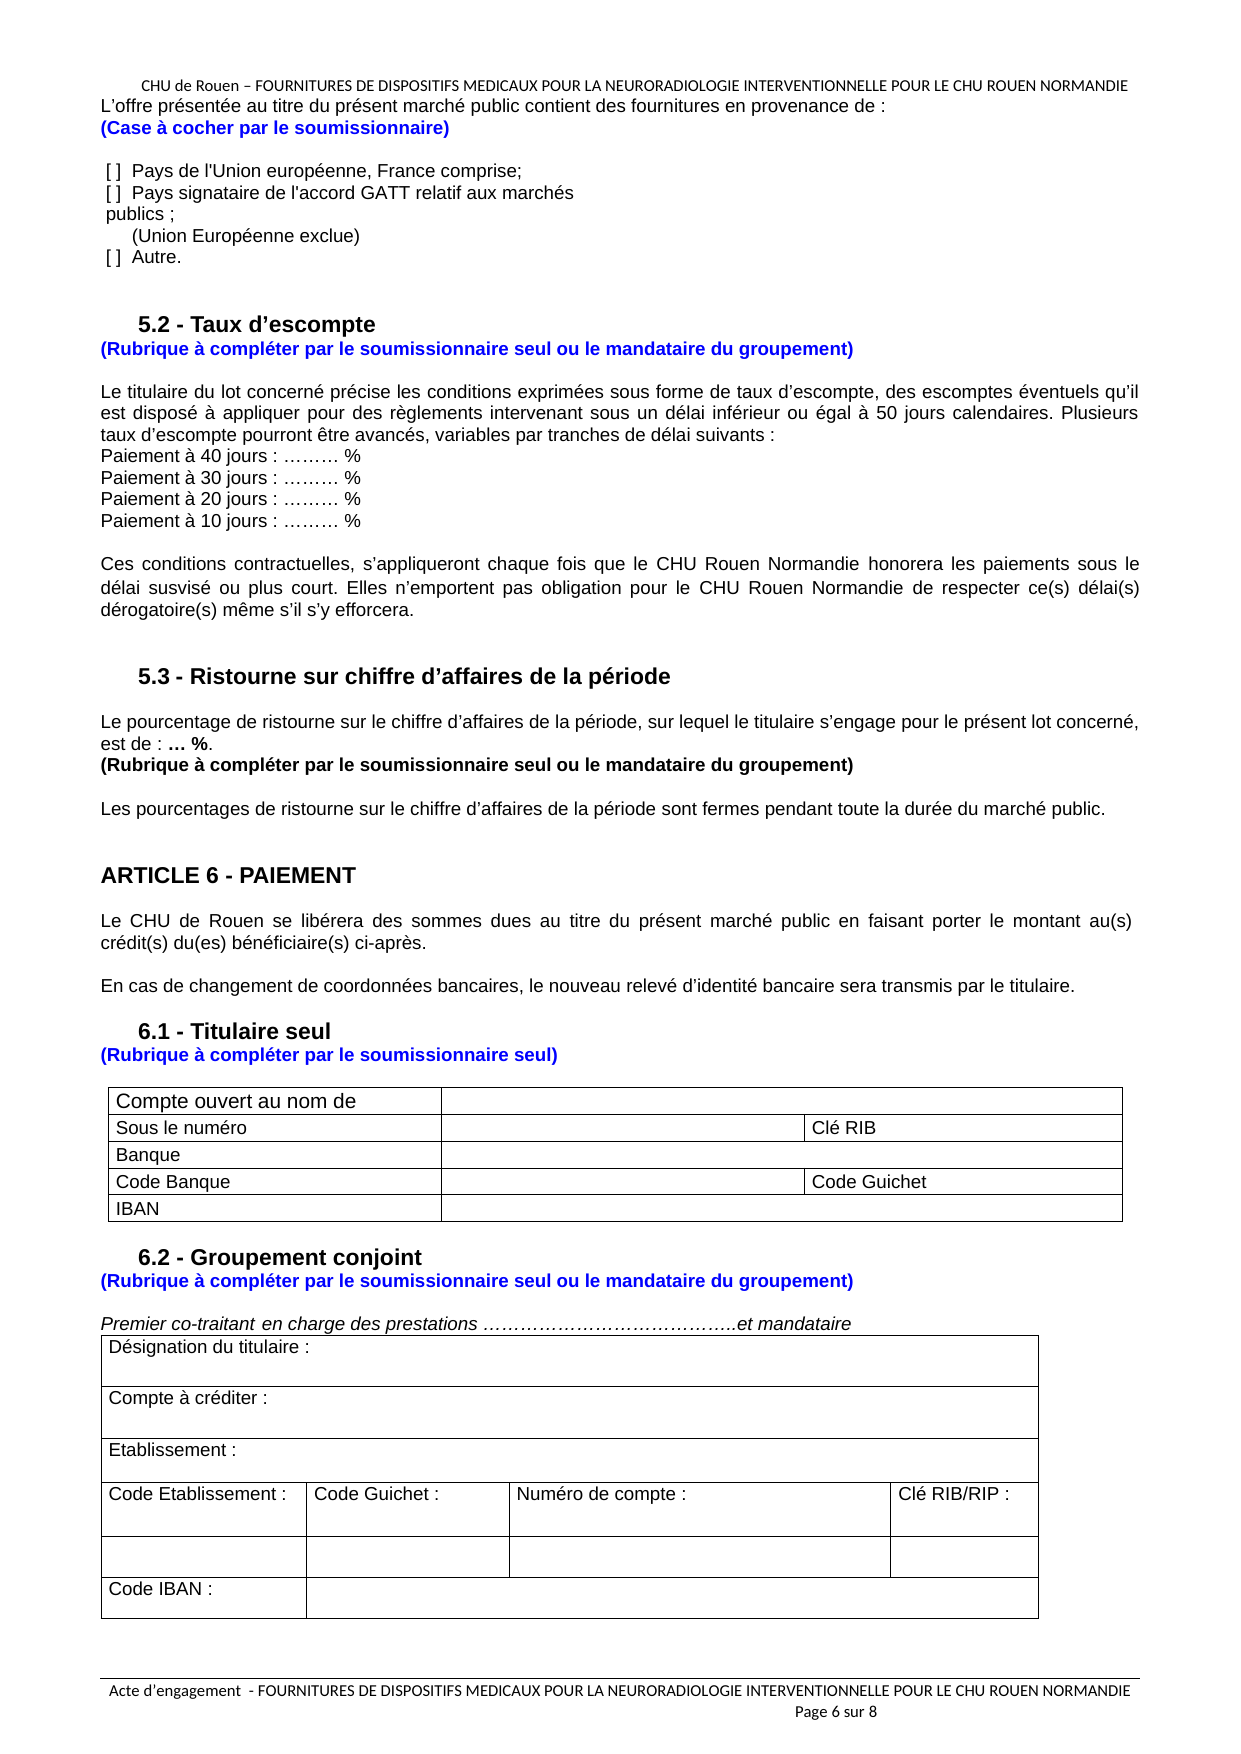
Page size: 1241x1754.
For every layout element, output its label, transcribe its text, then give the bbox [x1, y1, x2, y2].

table_cell Code Guichet : [307, 1483, 509, 1536]
text publics ; [100, 203, 1140, 225]
text Le CHU de Rouen se libérera des sommes dues au titre du présent marché public en faisant porter le montant au(s) crédit(s) du(es) bénéficiaire(s) ci-après. [100, 910, 1134, 953]
text L’offre présentée au titre du présent marché public contient des fournitures en provenance de : [100, 95, 1140, 117]
table_cell [891, 1537, 1038, 1577]
text Paiement à 30 jours : ……… % [100, 467, 1140, 488]
text (Rubrique à compléter par le soumissionnaire seul ou le mandataire du groupement) [100, 754, 1140, 776]
table_cell Etablissement : [102, 1439, 1038, 1482]
table_cell [307, 1537, 509, 1577]
table_cell [442, 1169, 804, 1194]
subtitle PAIEMENT [100, 862, 1140, 888]
text Paiement à 10 jours : ……… % [100, 510, 1140, 531]
table_header [442, 1088, 1122, 1114]
text Premier co-traitant en charge des prestations …………………………………..et mandataire [100, 1313, 1140, 1335]
text En cas de changement de coordonnées bancaires, le nouveau relevé d’identité bancaire sera transmis par le titulaire. [100, 974, 1140, 996]
text [ ] Autre. [100, 246, 1140, 268]
text [ ] Pays de l'Union européenne, France comprise; [100, 160, 1140, 182]
table_cell [307, 1578, 1038, 1618]
subtitle Groupement conjoint [138, 1244, 1140, 1270]
text Paiement à 40 jours : ……… % [100, 445, 1140, 467]
subtitle Titulaire seul [138, 1018, 1140, 1044]
table_cell Clé RIB [805, 1115, 1122, 1141]
text Ces conditions contractuelles, s’appliqueront chaque fois que le CHU Rouen Normandie honorera les paiements sous le délai susvisé ou plus court. Elles n’emportent pas obligation pour le CHU Rouen Normandie de respecter ce(s) délai(s) dérogatoire(s) même s’il s’y efforcera. [100, 553, 1140, 620]
text (Union Européenne exclue) [100, 225, 1140, 246]
table_cell [442, 1195, 1122, 1221]
table_cell [102, 1537, 306, 1577]
text Les pourcentages de ristourne sur le chiffre d’affaires de la période sont fermes pendant toute la durée du marché public. [100, 797, 1140, 819]
text (Rubrique à compléter par le soumissionnaire seul ou le mandataire du groupement) [100, 337, 1134, 359]
table_cell IBAN [109, 1195, 441, 1221]
subtitle Taux d’escompte [138, 311, 1140, 337]
text Le titulaire du lot concerné précise les conditions exprimées sous forme de taux d’escompte, des escomptes éventuels qu’il est disposé à appliquer pour des règlements intervenant sous un délai inférieur ou égal à 50 jours calendaires. Plusieurs taux d’escompte pourront être avancés, variables par tranches de délai suivants : [100, 380, 1140, 445]
text (Case à cocher par le soumissionnaire) [100, 117, 1140, 138]
list - Ristourne sur chiffre d’affaires de la période [138, 663, 1140, 689]
table_cell Banque [109, 1142, 441, 1167]
table_cell Code Etablissement : [102, 1483, 306, 1536]
table_header Compte ouvert au nom de [109, 1088, 441, 1114]
table_cell Code Banque [109, 1169, 441, 1194]
table_cell Code Guichet [805, 1169, 1122, 1194]
table_cell [442, 1142, 1122, 1167]
table_cell Numéro de compte : [510, 1483, 890, 1536]
table_cell Clé RIB/RIP : [891, 1483, 1038, 1536]
table_cell [442, 1115, 804, 1141]
text (Rubrique à compléter par le soumissionnaire seul) [100, 1044, 1134, 1066]
table_cell [510, 1537, 890, 1577]
table_cell Sous le numéro [109, 1115, 441, 1141]
text (Rubrique à compléter par le soumissionnaire seul ou le mandataire du groupement) [100, 1270, 1134, 1292]
table_header Désignation du titulaire : [102, 1336, 1038, 1386]
text [ ] Pays signataire de l'accord GATT relatif aux marchés [100, 182, 1140, 203]
text Paiement à 20 jours : ……… % [100, 488, 1140, 510]
table_cell Compte à créditer : [102, 1387, 1038, 1438]
text Le pourcentage de ristourne sur le chiffre d’affaires de la période, sur lequel le titulaire s’engage pour le présent lot concerné, est de : … %. [100, 711, 1140, 754]
table_cell Code IBAN : [102, 1578, 306, 1618]
